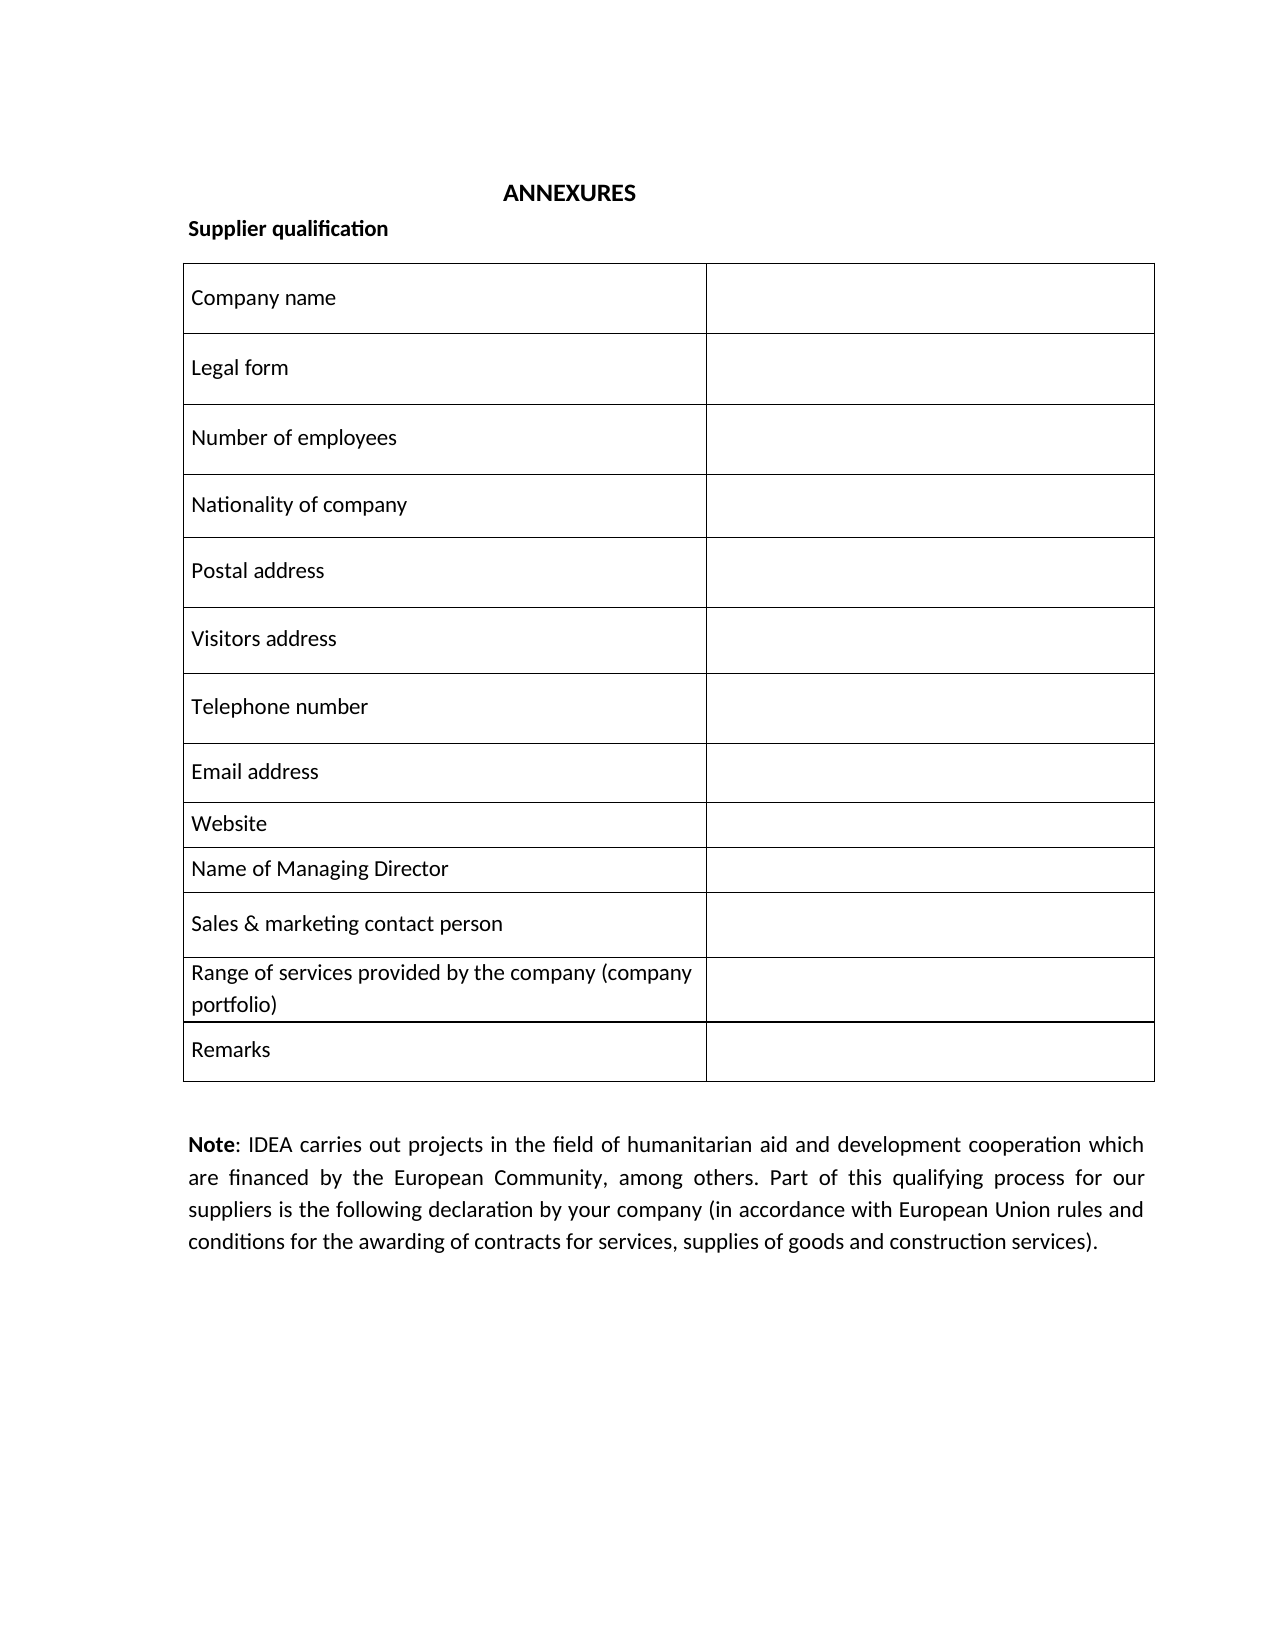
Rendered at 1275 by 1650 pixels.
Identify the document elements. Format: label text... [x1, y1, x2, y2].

table_cell Legal form [184, 334, 706, 404]
table_cell [707, 958, 1154, 1021]
text Supplier qualification [188, 214, 1233, 242]
table_cell Website [184, 803, 706, 847]
table_cell Number of employees [184, 405, 706, 474]
table_cell [707, 1023, 1154, 1081]
table_cell [707, 608, 1154, 673]
table_cell [707, 475, 1154, 537]
table_cell [707, 848, 1154, 892]
table_cell Visitors address [184, 608, 706, 673]
table_cell [707, 538, 1154, 607]
table_cell [707, 744, 1154, 802]
text Note: IDEA carries out projects in the field of humanitarian aid and development cooperation which are financed by the European Community, among others. Part of this qualifying process for our suppliers is the following declaration by your company (in accordance with European Union rules and conditions for the awarding of contracts for services, supplies of goods and construction services). [188, 1130, 1145, 1255]
table_cell Name of Managing Director [184, 848, 706, 892]
table_cell Nationality of company [184, 475, 706, 537]
table_cell [707, 893, 1154, 957]
table_cell [707, 405, 1154, 474]
table_cell [707, 334, 1154, 404]
table_cell Postal address [184, 538, 706, 607]
subtitle ANNEXURES [21, 177, 1118, 208]
table_header [707, 264, 1154, 333]
table_cell Email address [184, 744, 706, 802]
table_cell [707, 803, 1154, 847]
table_cell Remarks [184, 1023, 706, 1081]
table_cell Telephone number [184, 674, 706, 743]
table_cell Range of services provided by the company (company portfolio) [184, 958, 706, 1021]
table_header Company name [184, 264, 706, 333]
table_cell Sales & marketing contact person [184, 893, 706, 957]
table_cell [707, 674, 1154, 743]
